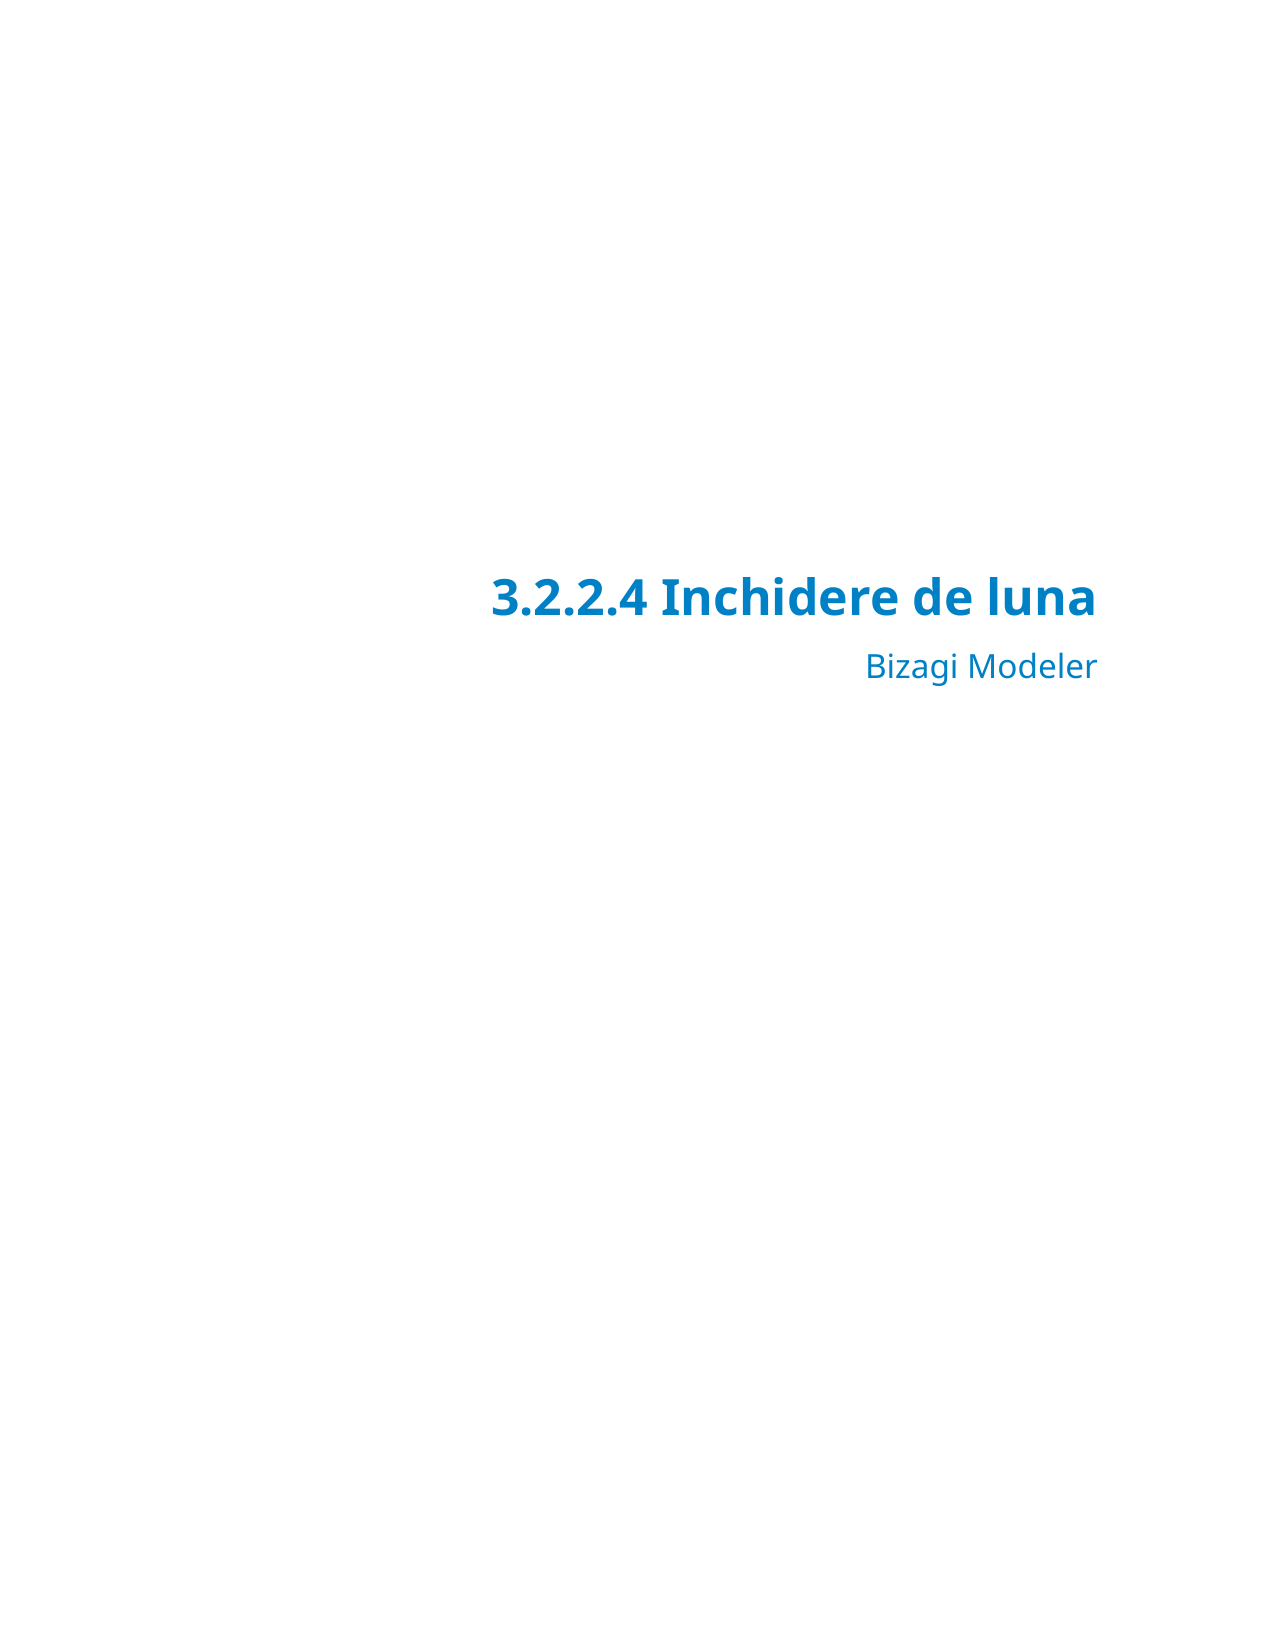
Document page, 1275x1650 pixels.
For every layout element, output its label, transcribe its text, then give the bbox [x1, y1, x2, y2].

subtitle Bizagi Modeler [177, 642, 1098, 688]
title 3.2.2.4 Inchidere de luna [177, 562, 1098, 630]
